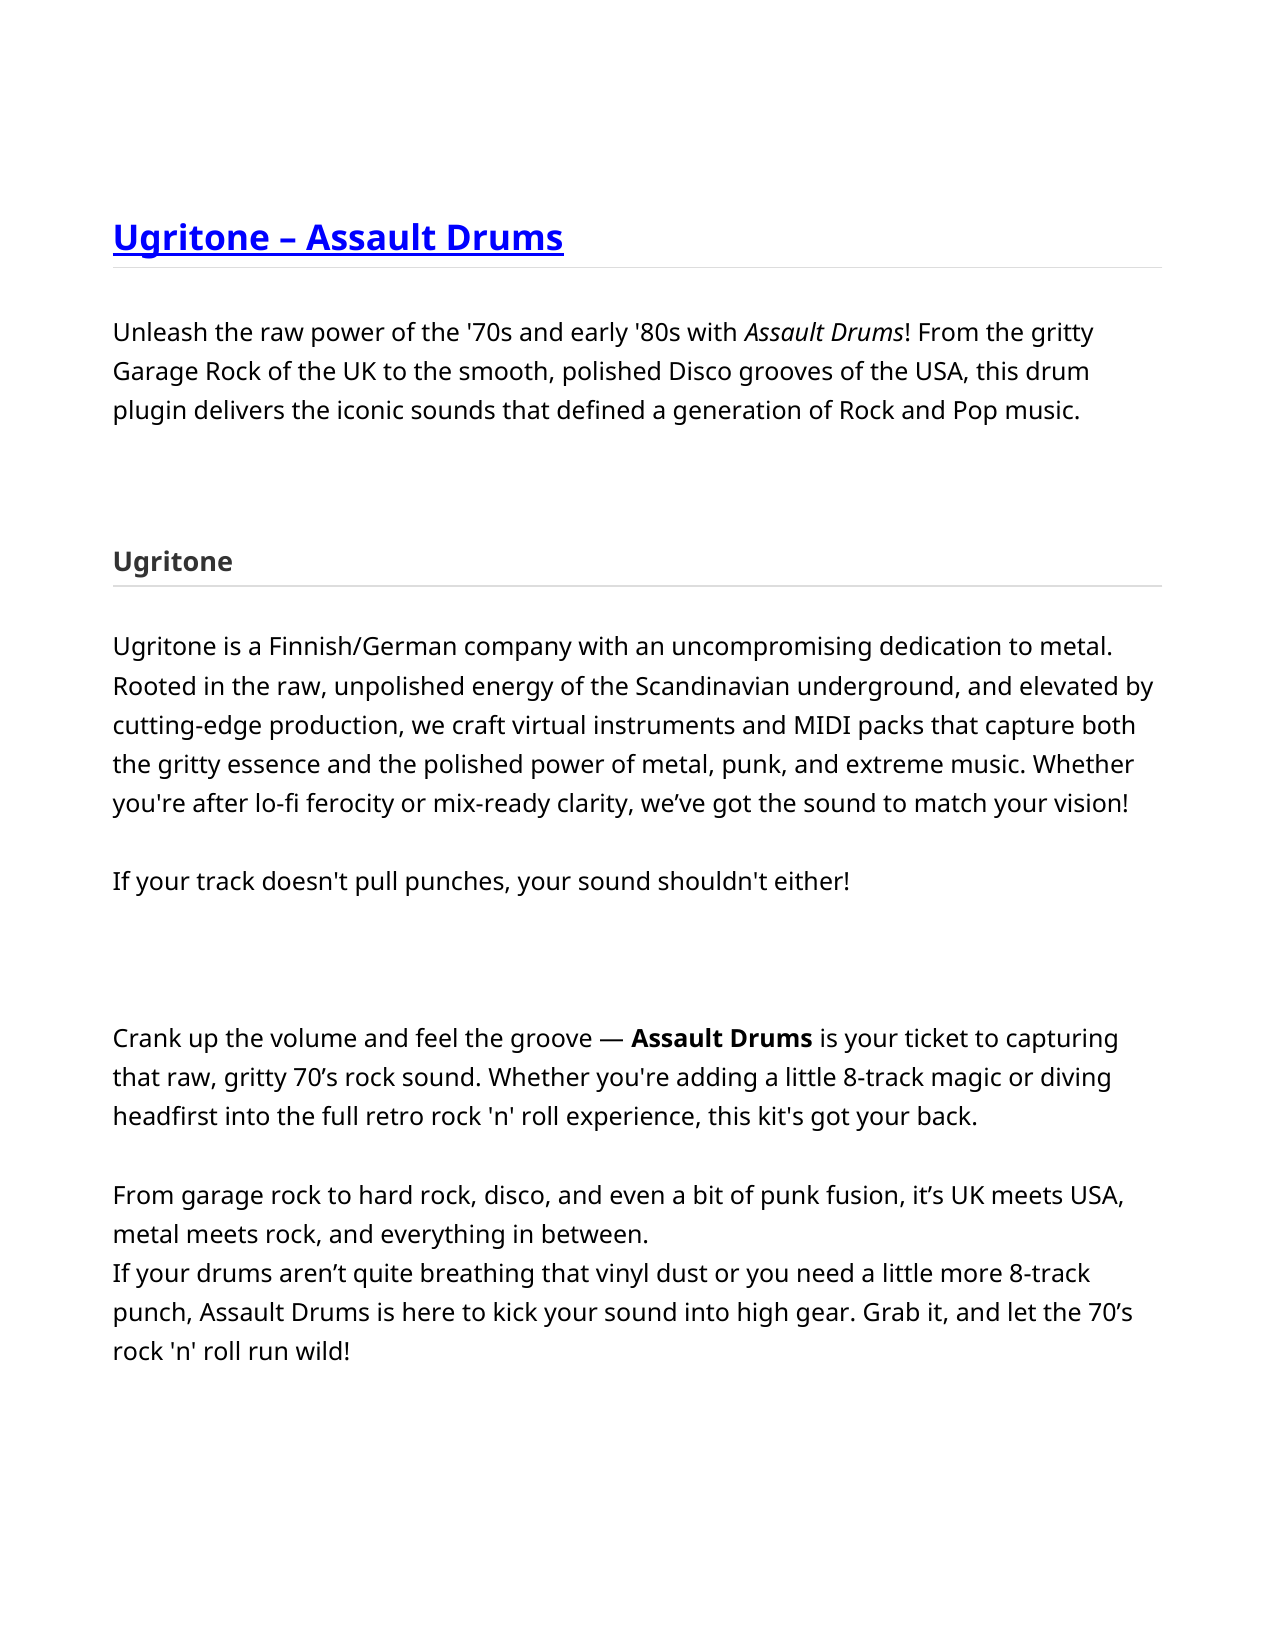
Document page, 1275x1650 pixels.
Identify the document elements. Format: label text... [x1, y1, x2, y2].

text Ugritone is a Finnish/German company with an uncompromising dedication to metal. Rooted in the raw, unpolished energy of the Scandinavian underground, and elevated by cutting-edge production, we craft virtual instruments and MIDI packs that capture both the gritty essence and the polished power of metal, punk, and extreme music. Whether you're after lo-fi ferocity or mix-ready clarity, we’ve got the sound to match your vision! [112, 629, 1162, 820]
text From garage rock to hard rock, disco, and even a bit of punk fusion, it’s UK meets USA, metal meets rock, and everything in between. [112, 1177, 1162, 1251]
text Crank up the volume and feel the groove — Assault Drums is your ticket to capturing that raw, gritty 70’s rock sound. Whether you're adding a little 8-track magic or diving headfirst into the full retro rock 'n' roll experience, this kit's got your back. [112, 1021, 1162, 1133]
subtitle Ugritone [112, 542, 1162, 587]
text If your drums aren’t quite breathing that vinyl dust or you need a little more 8-track punch, Assault Drums is here to kick your sound into high gear. Grab it, and let the 70’s rock 'n' roll run wild! [112, 1256, 1162, 1368]
subtitle Ugritone – Assault Drums [112, 212, 1162, 268]
text If your track doesn't pull punches, your sound shouldn't either! [112, 864, 1162, 898]
text Unleash the raw power of the '70s and early '80s with Assault Drums! From the gritty Garage Rock of the UK to the smooth, polished Disco grooves of the USA, this drum plugin delivers the iconic sounds that defined a generation of Rock and Pop music. [112, 314, 1162, 427]
